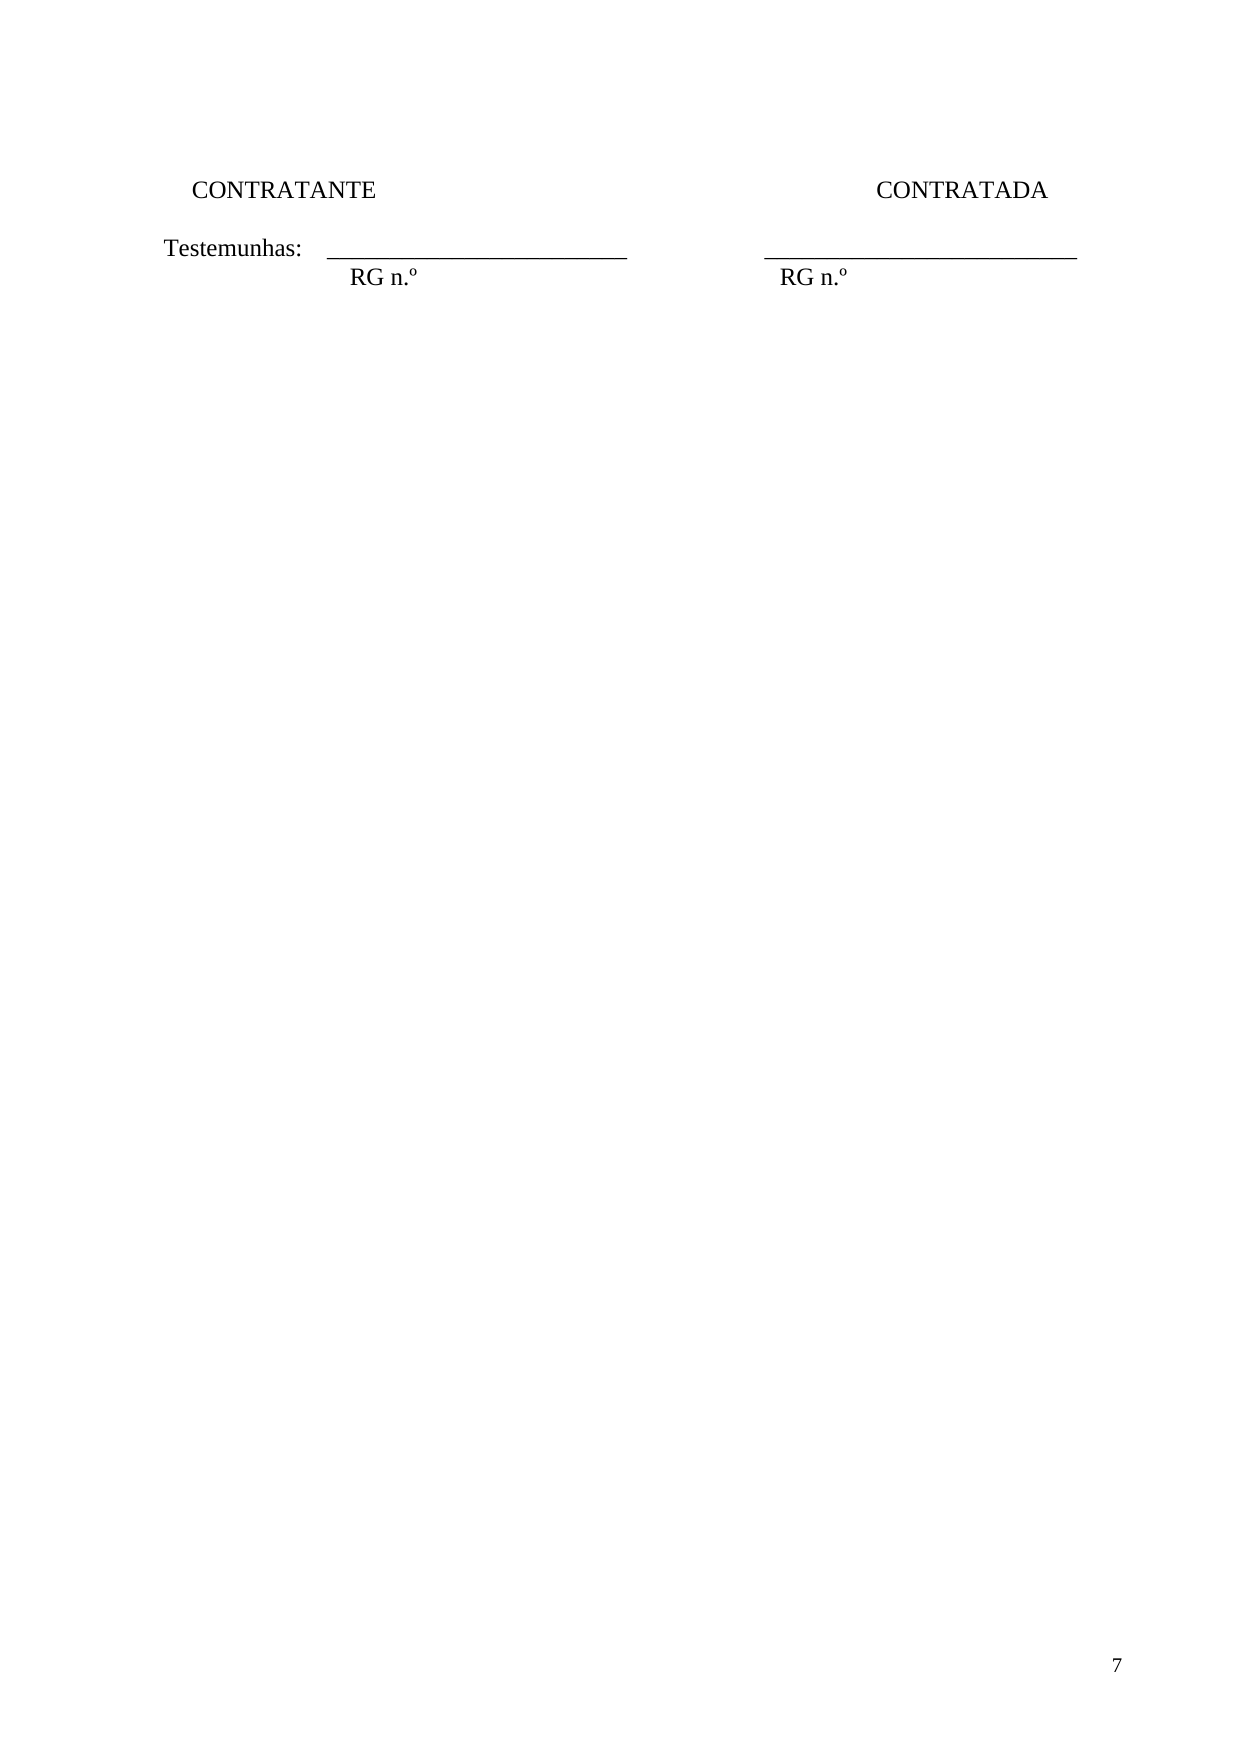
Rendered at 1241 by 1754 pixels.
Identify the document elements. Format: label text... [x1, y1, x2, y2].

text CONTRATANTE CONTRATADA [118, 176, 1122, 204]
text RG n.º RG n.º [118, 262, 1122, 291]
text Testemunhas: ________________________ _________________________ [118, 233, 1122, 262]
